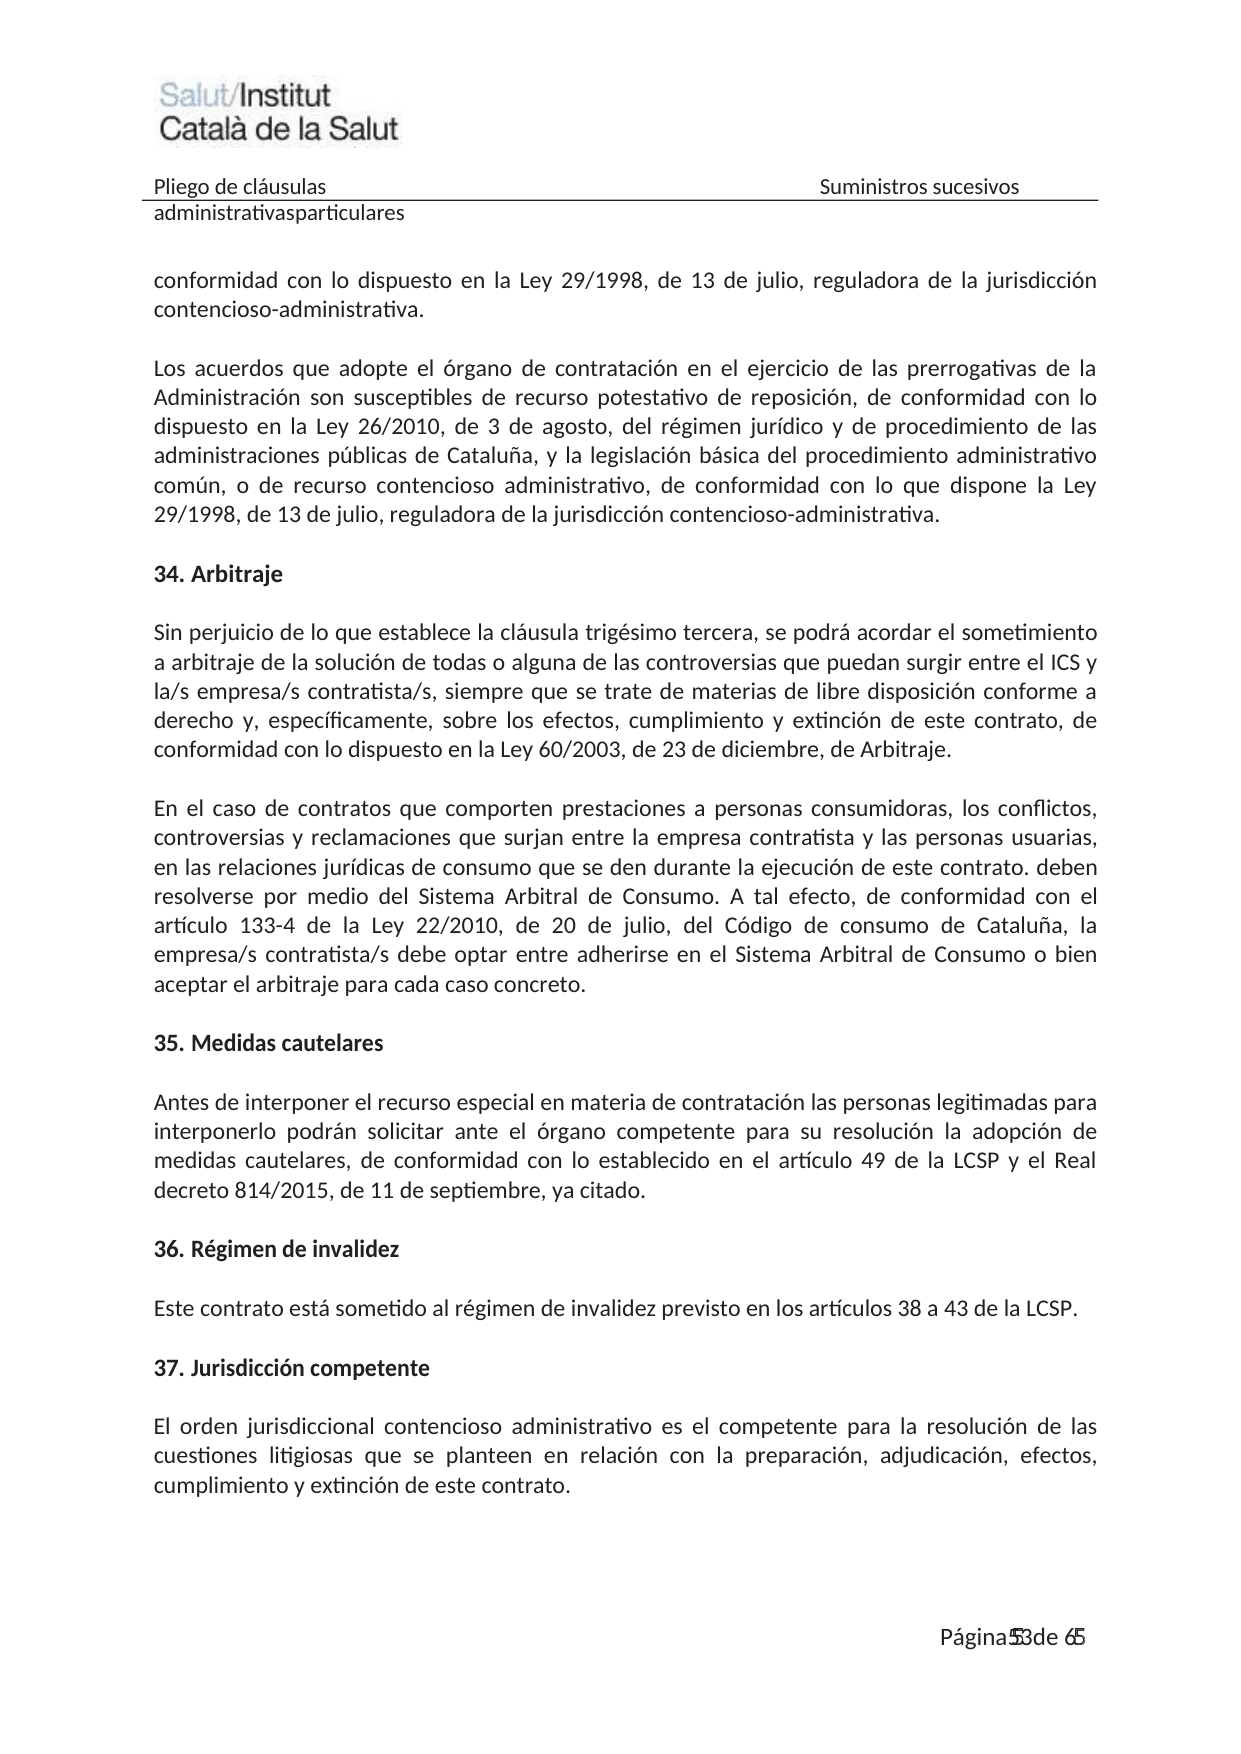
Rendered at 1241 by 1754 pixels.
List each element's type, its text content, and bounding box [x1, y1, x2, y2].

picture [1012, 1628, 1024, 1645]
subtitle Arbitraje [153, 558, 1115, 588]
subtitle Jurisdicción competente [153, 1352, 1115, 1382]
text conformidad con lo dispuesto en la Ley 29/1998, de 13 de julio, reguladora de la jurisdicción contencioso-administrativa. [153, 265, 1098, 323]
text Sin perjuicio de lo que establece la cláusula trigésimo tercera, se podrá acordar el sometimiento a arbitraje de la solución de todas o alguna de las controversias que puedan surgir entre el ICS y la/s empresa/s contratista/s, siempre que se trate de materias de libre disposición conforme a derecho y, específicamente, sobre los efectos, cumplimiento y extinción de este contrato, de conformidad con lo dispuesto en la Ley 60/2003, de 23 de diciembre, de Arbitraje. [153, 617, 1099, 764]
picture [1074, 1628, 1085, 1645]
text En el caso de contratos que comporten prestaciones a personas consumidoras, los conflictos, controversias y reclamaciones que surjan entre la empresa contratista y las personas usuarias, en las relaciones jurídicas de consumo que se den durante la ejecución de este contrato. deben resolverse por medio del Sistema Arbitral de Consumo. A tal efecto, de conformidad con el artículo 133-4 de la Ley 22/2010, de 20 de julio, del Código de consumo de Cataluña, la empresa/s contratista/s debe optar entre adherirse en el Sistema Arbitral de Consumo o bien aceptar el arbitraje para cada caso concreto. [153, 793, 1099, 998]
subtitle Medidas cautelares [153, 1027, 1115, 1058]
text Los acuerdos que adopte el órgano de contratación en el ejercicio de las prerrogativas de la Administración son susceptibles de recurso potestativo de reposición, de conformidad con lo dispuesto en la Ley 26/2010, de 3 de agosto, del régimen jurídico y de procedimiento de las administraciones públicas de Cataluña, y la legislación básica del procedimiento administrativo común, o de recurso contencioso administrativo, de conformidad con lo que dispone la Ley 29/1998, de 13 de julio, reguladora de la jurisdicción contencioso-administrativa. [153, 353, 1098, 528]
text El orden jurisdiccional contencioso administrativo es el competente para la resolución de las cuestiones litigiosas que se planteen en relación con la preparación, adjudicación, efectos, cumplimiento y extinción de este contrato. [153, 1411, 1099, 1499]
text Este contrato está sometido al régimen de invalidez previsto en los artículos 38 a 43 de la LCSP. [153, 1293, 1115, 1322]
subtitle Régimen de invalidez [153, 1233, 1115, 1264]
text Antes de interponer el recurso especial en materia de contratación las personas legitimadas para interponerlo podrán solicitar ante el órgano competente para su resolución la adopción de medidas cautelares, de conformidad con lo establecido en el artículo 49 de la LCSP y el Real decreto 814/2015, de 11 de septiembre, ya citado. [153, 1087, 1099, 1204]
picture [153, 75, 402, 148]
